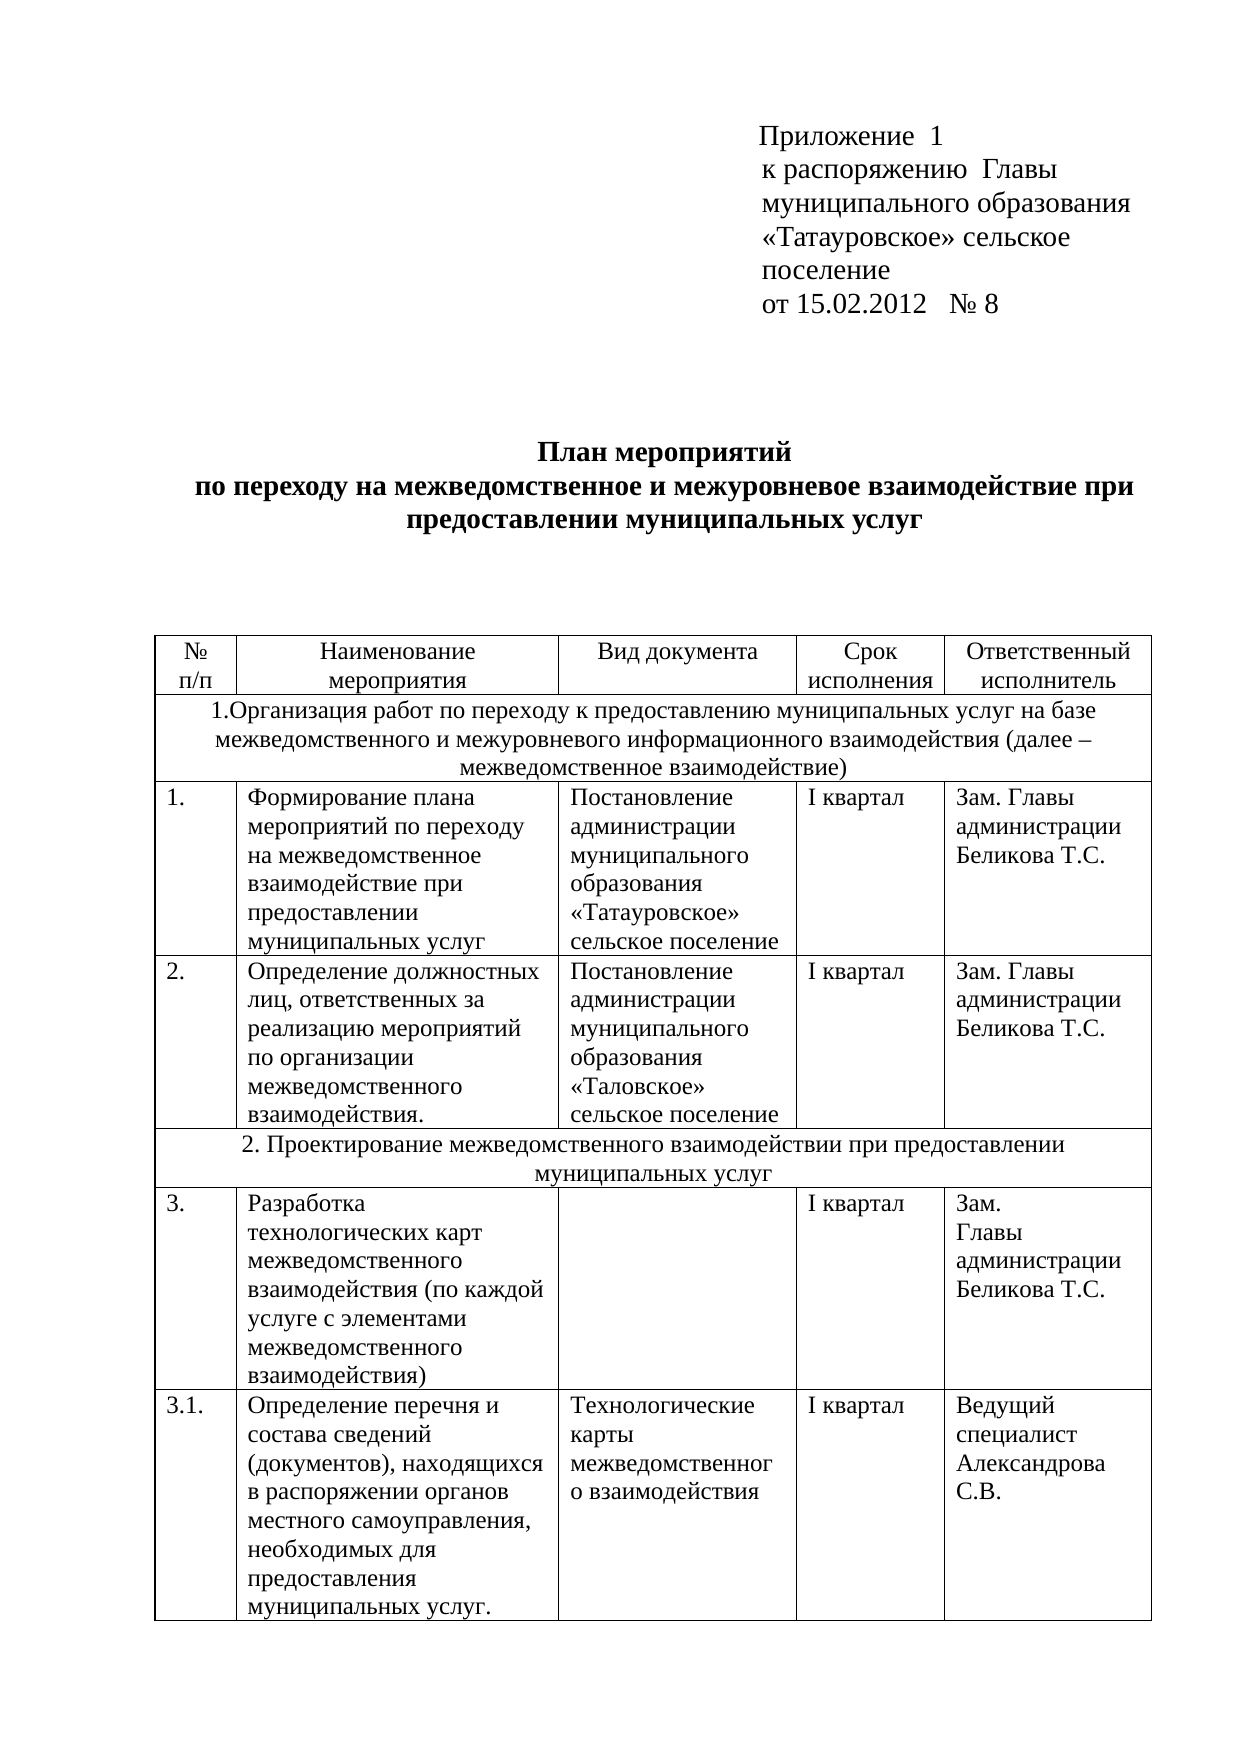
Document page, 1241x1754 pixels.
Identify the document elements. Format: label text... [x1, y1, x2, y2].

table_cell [945, 1390, 1151, 1620]
table_cell I квартал [797, 1390, 944, 1620]
table_cell Разработка технологических карт межведомственного взаимодействия (по каждой услуге с элементами межведомственного взаимодействия) [237, 1188, 558, 1389]
table_header № п/п [156, 636, 236, 694]
table_cell 2. Проектирование межведомственного взаимодействии при предоставлении муниципальных услуг [156, 1129, 1151, 1187]
table_header Срок исполнения [797, 636, 944, 694]
table_cell Постановление администрации муниципального образования «Таловское» сельское поселение [559, 956, 796, 1128]
table_cell Формирование плана мероприятий по переходу на межведомственное взаимодействие при предоставлении муниципальных услуг [237, 782, 558, 955]
table_cell I квартал [797, 782, 944, 955]
table_cell Зам. Главы администрации Беликова Т.С. [945, 956, 1151, 1128]
table_cell 1. [156, 782, 236, 955]
text по переходу на межведомственное и межуровневое взаимодействие при предоставлении муниципальных услуг [177, 468, 1152, 535]
table_cell 1.Организация работ по переходу к предоставлению муниципальных услуг на базе межведомственного и межуровневого информационного взаимодействия (далее – межведомственное взаимодействие) [156, 695, 1151, 781]
text План мероприятий [177, 434, 1152, 468]
table_cell I квартал [797, 1188, 944, 1389]
table_cell Зам. Главы администрации Беликова Т.С. [945, 782, 1151, 955]
table_cell Технологические карты межведомственного взаимодействия [559, 1390, 796, 1620]
table_cell Определение должностных лиц, ответственных за реализацию мероприятий по организации межведомственного взаимодействия. [237, 956, 558, 1128]
table_cell Определение перечня и состава сведений (документов), находящихся в распоряжении органов местного самоуправления, необходимых для предоставления муниципальных услуг. [237, 1390, 558, 1620]
table_cell 3. [156, 1188, 236, 1389]
table_cell Постановление администрации муниципального образования «Татауровское» сельское поселение [559, 782, 796, 955]
text Приложение 1 [753, 118, 1152, 152]
table_header Наименование мероприятия [237, 636, 558, 694]
table_cell Зам. Главы администрации Беликова Т.С. [945, 1188, 1151, 1389]
table_header Вид документа [559, 636, 796, 694]
text от 15.02.2012 № 8 [762, 286, 1152, 319]
table_header Ответственный исполнитель [945, 636, 1151, 694]
text к распоряжению Главы муниципального образования «Татауровское» сельское поселение [762, 152, 1152, 286]
table_cell 2. [156, 956, 236, 1128]
table_cell [559, 1188, 796, 1389]
table_cell I квартал [797, 956, 944, 1128]
table_cell 3.1. [156, 1390, 236, 1620]
